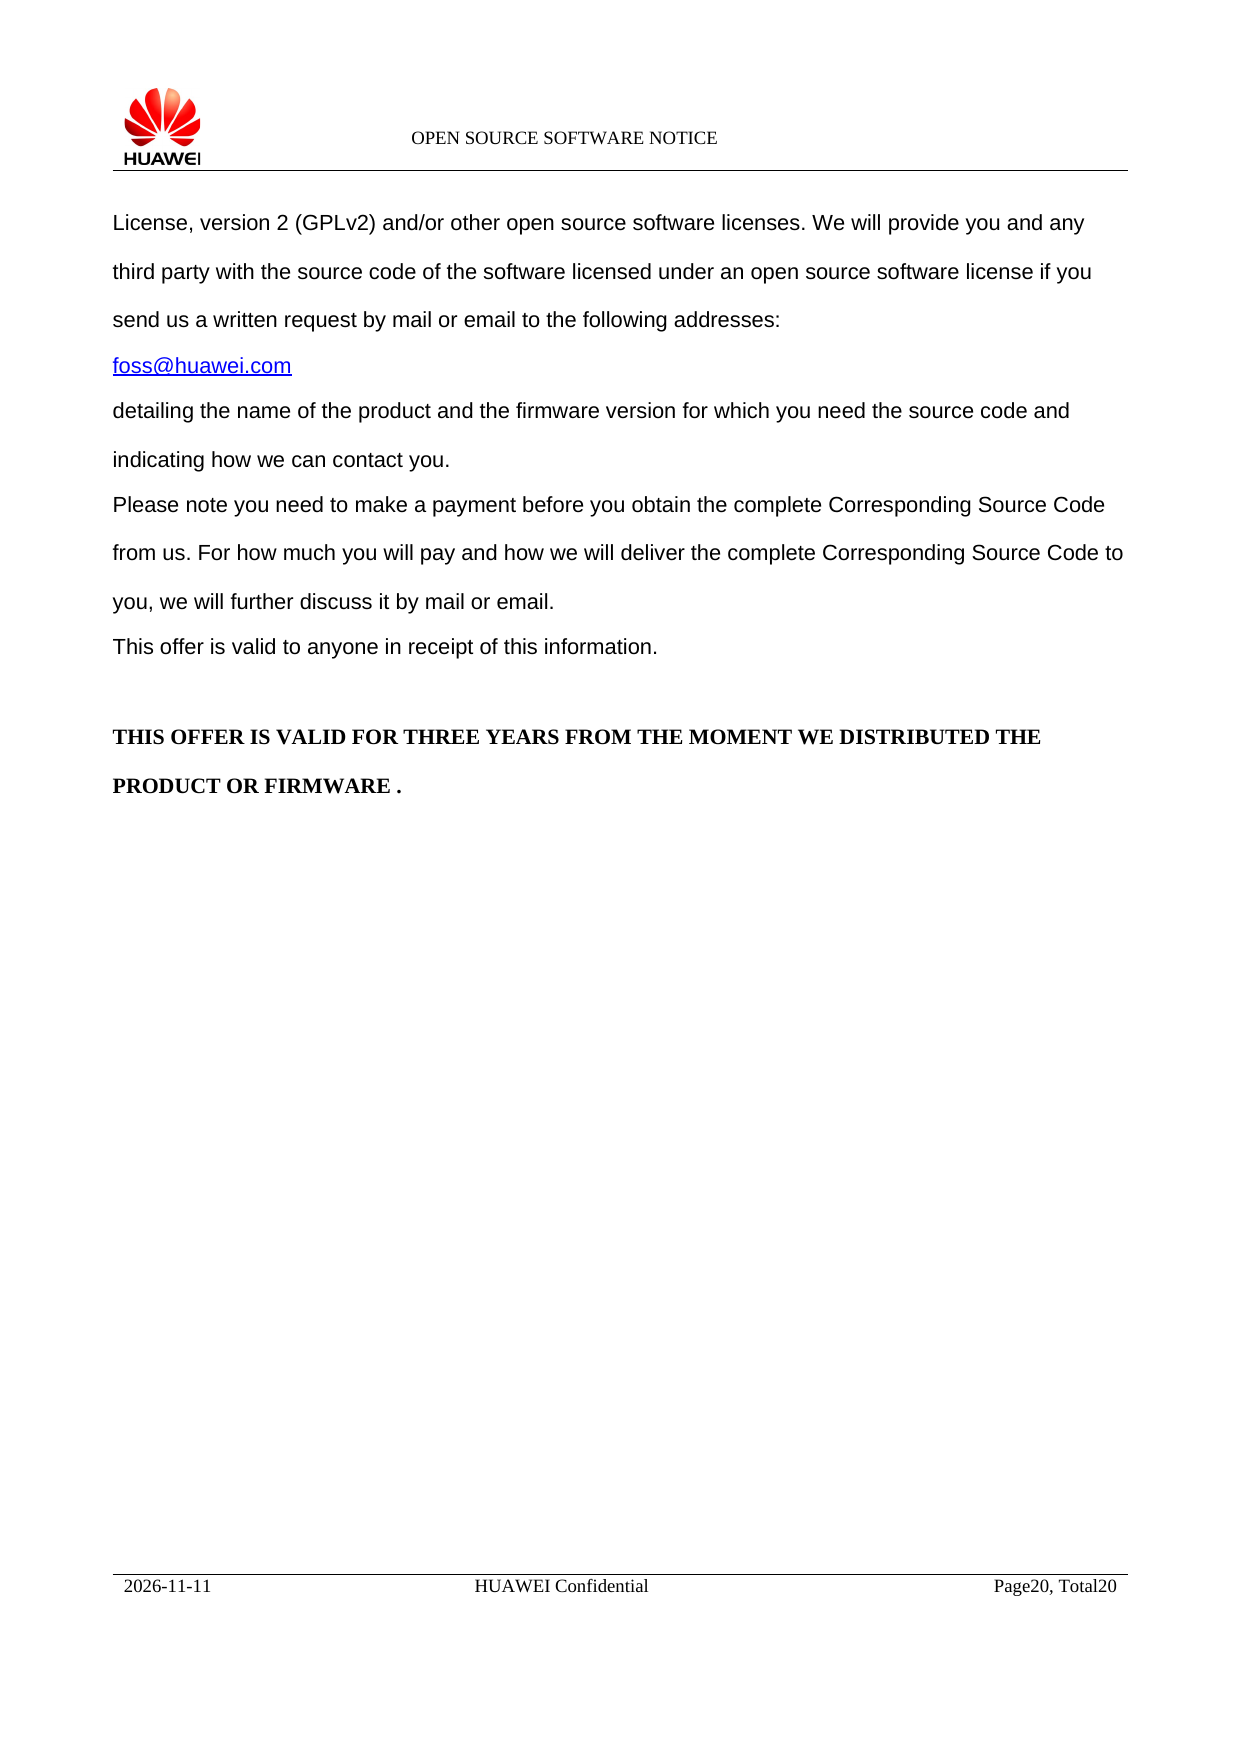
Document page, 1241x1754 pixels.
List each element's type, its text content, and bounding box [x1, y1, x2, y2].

text foss@huawei.com [112, 349, 1128, 381]
text Please note you need to make a payment before you obtain the complete Corresponding Source Code from us. For how much you will pay and how we will deliver the complete Corresponding Source Code to you, we will further discuss it by mail or email. [112, 488, 1128, 618]
text detailing the name of the product and the firmware version for which you need the source code and indicating how we can contact you. [112, 394, 1128, 475]
text This offer is valid for three years from the moment we distributed the product or firmware . [112, 721, 1128, 802]
picture [124, 88, 201, 165]
text This offer is valid to anyone in receipt of this information. [112, 631, 1128, 663]
